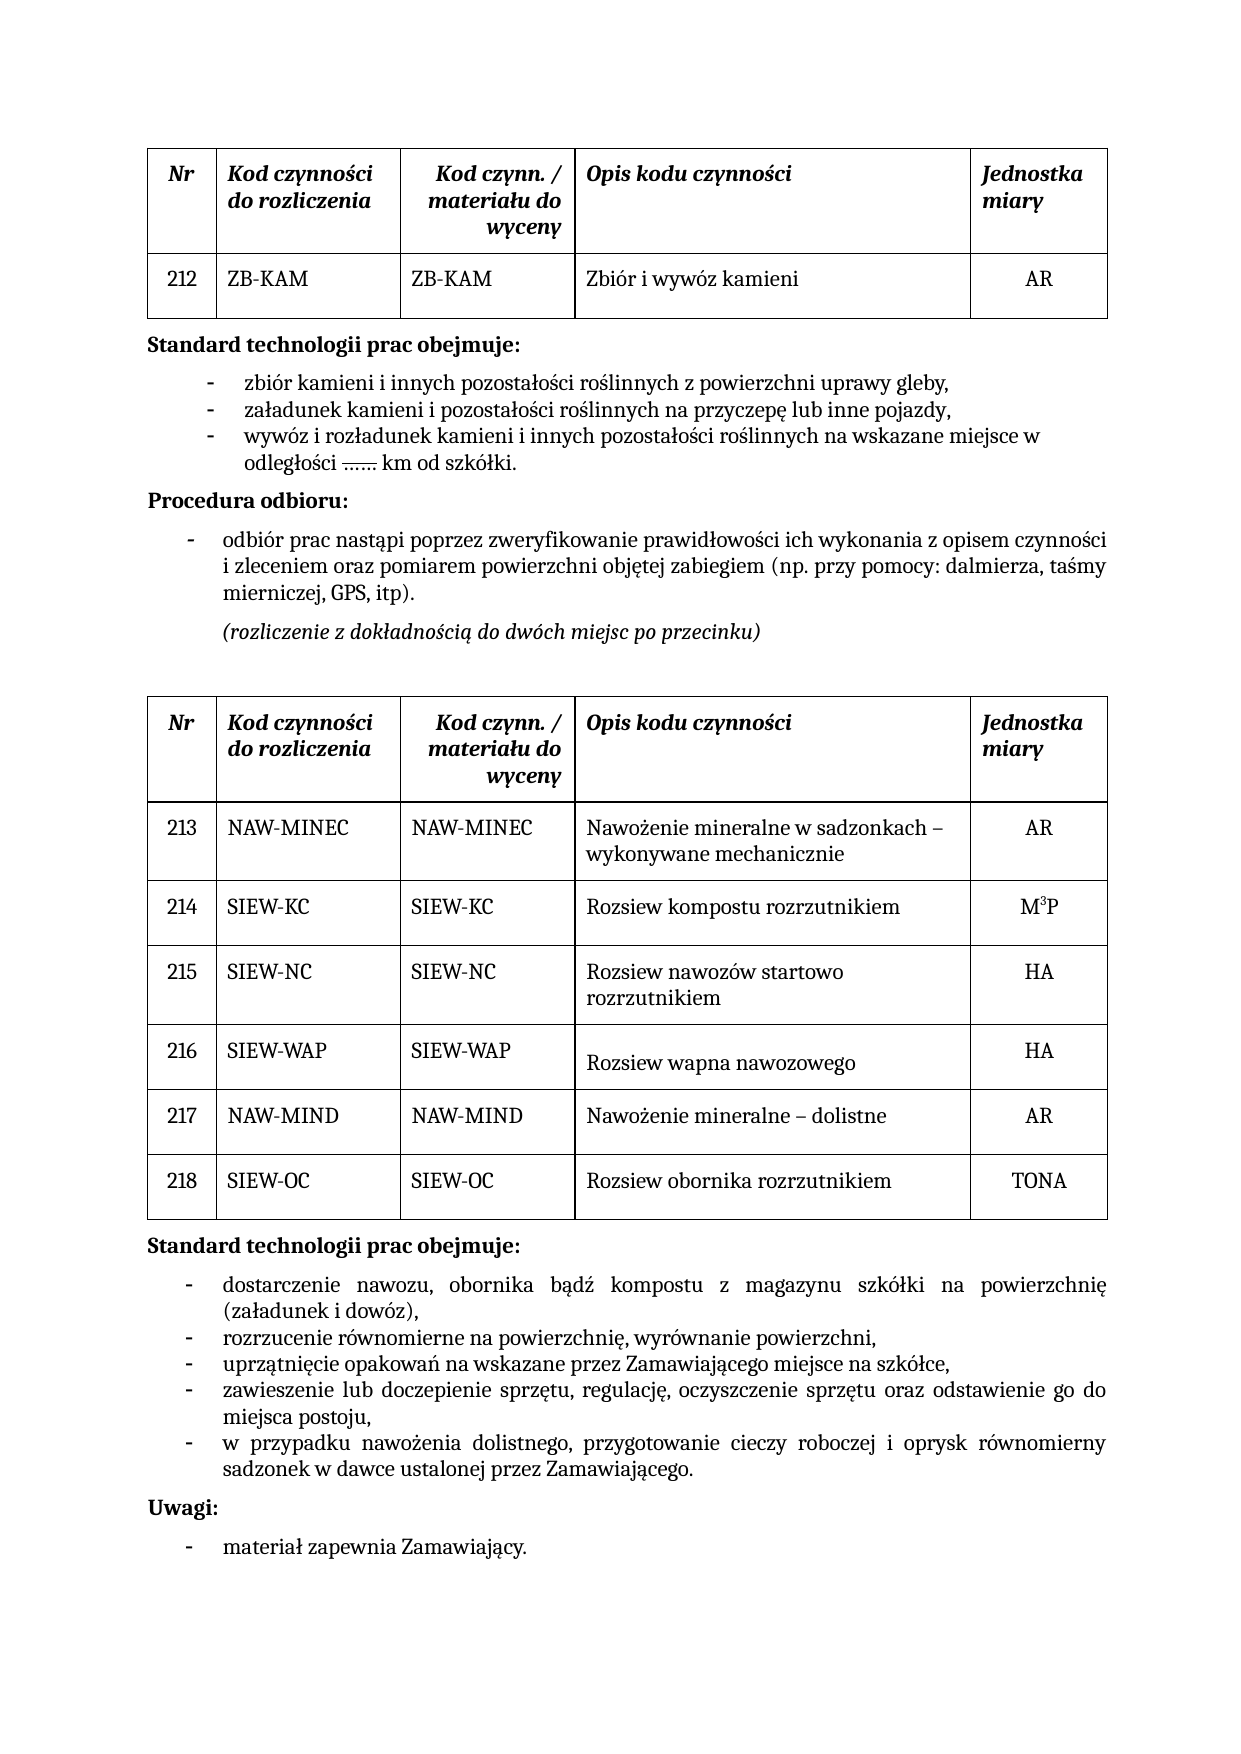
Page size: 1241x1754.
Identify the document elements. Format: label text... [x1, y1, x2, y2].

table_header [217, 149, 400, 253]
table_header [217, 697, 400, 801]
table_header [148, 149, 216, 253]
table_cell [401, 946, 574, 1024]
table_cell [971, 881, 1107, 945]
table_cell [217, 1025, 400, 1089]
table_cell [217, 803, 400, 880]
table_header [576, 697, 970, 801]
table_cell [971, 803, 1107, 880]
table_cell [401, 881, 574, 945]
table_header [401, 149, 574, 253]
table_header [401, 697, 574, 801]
list zawieszenie lub doczepienie sprzętu, regulację, oczyszczenie sprzętu oraz odstawienie go do miejsca postoju, [185, 1377, 1107, 1430]
list rozrzucenie równomierne na powierzchnię, wyrównanie powierzchni, [185, 1324, 1107, 1351]
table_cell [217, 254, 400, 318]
list wywóz i rozładunek kamieni i innych pozostałości roślinnych na wskazane miejsce w odległości …… km od szkółki. [207, 423, 1107, 476]
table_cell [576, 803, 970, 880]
list dostarczenie nawozu, obornika bądź kompostu z magazynu szkółki na powierzchnię (załadunek i dowóz), [185, 1272, 1107, 1324]
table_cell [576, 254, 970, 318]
text Uwagi: [148, 1495, 1107, 1521]
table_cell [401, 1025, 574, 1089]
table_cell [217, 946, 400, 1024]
text Standard technologii prac obejmuje: [148, 331, 1107, 358]
text (rozliczenie z dokładnością do dwóch miejsc po przecinku) [148, 618, 1107, 645]
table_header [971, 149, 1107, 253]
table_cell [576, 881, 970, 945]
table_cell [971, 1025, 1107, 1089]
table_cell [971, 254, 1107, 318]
list w przypadku nawożenia dolistnego, przygotowanie cieczy roboczej i oprysk równomierny sadzonek w dawce ustalonej przez Zamawiającego. [185, 1430, 1107, 1482]
list materiał zapewnia Zamawiający. [185, 1534, 1107, 1560]
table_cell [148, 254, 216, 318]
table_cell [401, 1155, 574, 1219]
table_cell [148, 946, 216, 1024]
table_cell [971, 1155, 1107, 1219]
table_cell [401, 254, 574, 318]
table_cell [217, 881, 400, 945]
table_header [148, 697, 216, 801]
text Standard technologii prac obejmuje: [148, 1233, 1107, 1259]
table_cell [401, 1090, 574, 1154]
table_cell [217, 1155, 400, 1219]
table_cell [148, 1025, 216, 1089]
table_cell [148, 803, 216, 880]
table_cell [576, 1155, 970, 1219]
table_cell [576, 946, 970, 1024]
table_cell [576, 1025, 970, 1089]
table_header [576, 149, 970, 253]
text Procedura odbioru: [148, 488, 1107, 514]
list uprzątnięcie opakowań na wskazane przez Zamawiającego miejsce na szkółce, [185, 1351, 1107, 1377]
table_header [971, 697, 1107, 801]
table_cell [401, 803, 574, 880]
list zbiór kamieni i innych pozostałości roślinnych z powierzchni uprawy gleby, [207, 370, 1107, 397]
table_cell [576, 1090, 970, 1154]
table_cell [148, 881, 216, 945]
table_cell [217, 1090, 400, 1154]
list odbiór prac nastąpi poprzez zweryfikowanie prawidłowości ich wykonania z opisem czynności i zleceniem oraz pomiarem powierzchni objętej zabiegiem (np. przy pomocy: dalmierza, taśmy mierniczej, GPS, itp). [185, 527, 1107, 606]
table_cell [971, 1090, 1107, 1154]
list załadunek kamieni i pozostałości roślinnych na przyczepę lub inne pojazdy, [207, 397, 1107, 423]
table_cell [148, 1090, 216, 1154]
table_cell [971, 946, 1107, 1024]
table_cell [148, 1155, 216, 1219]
